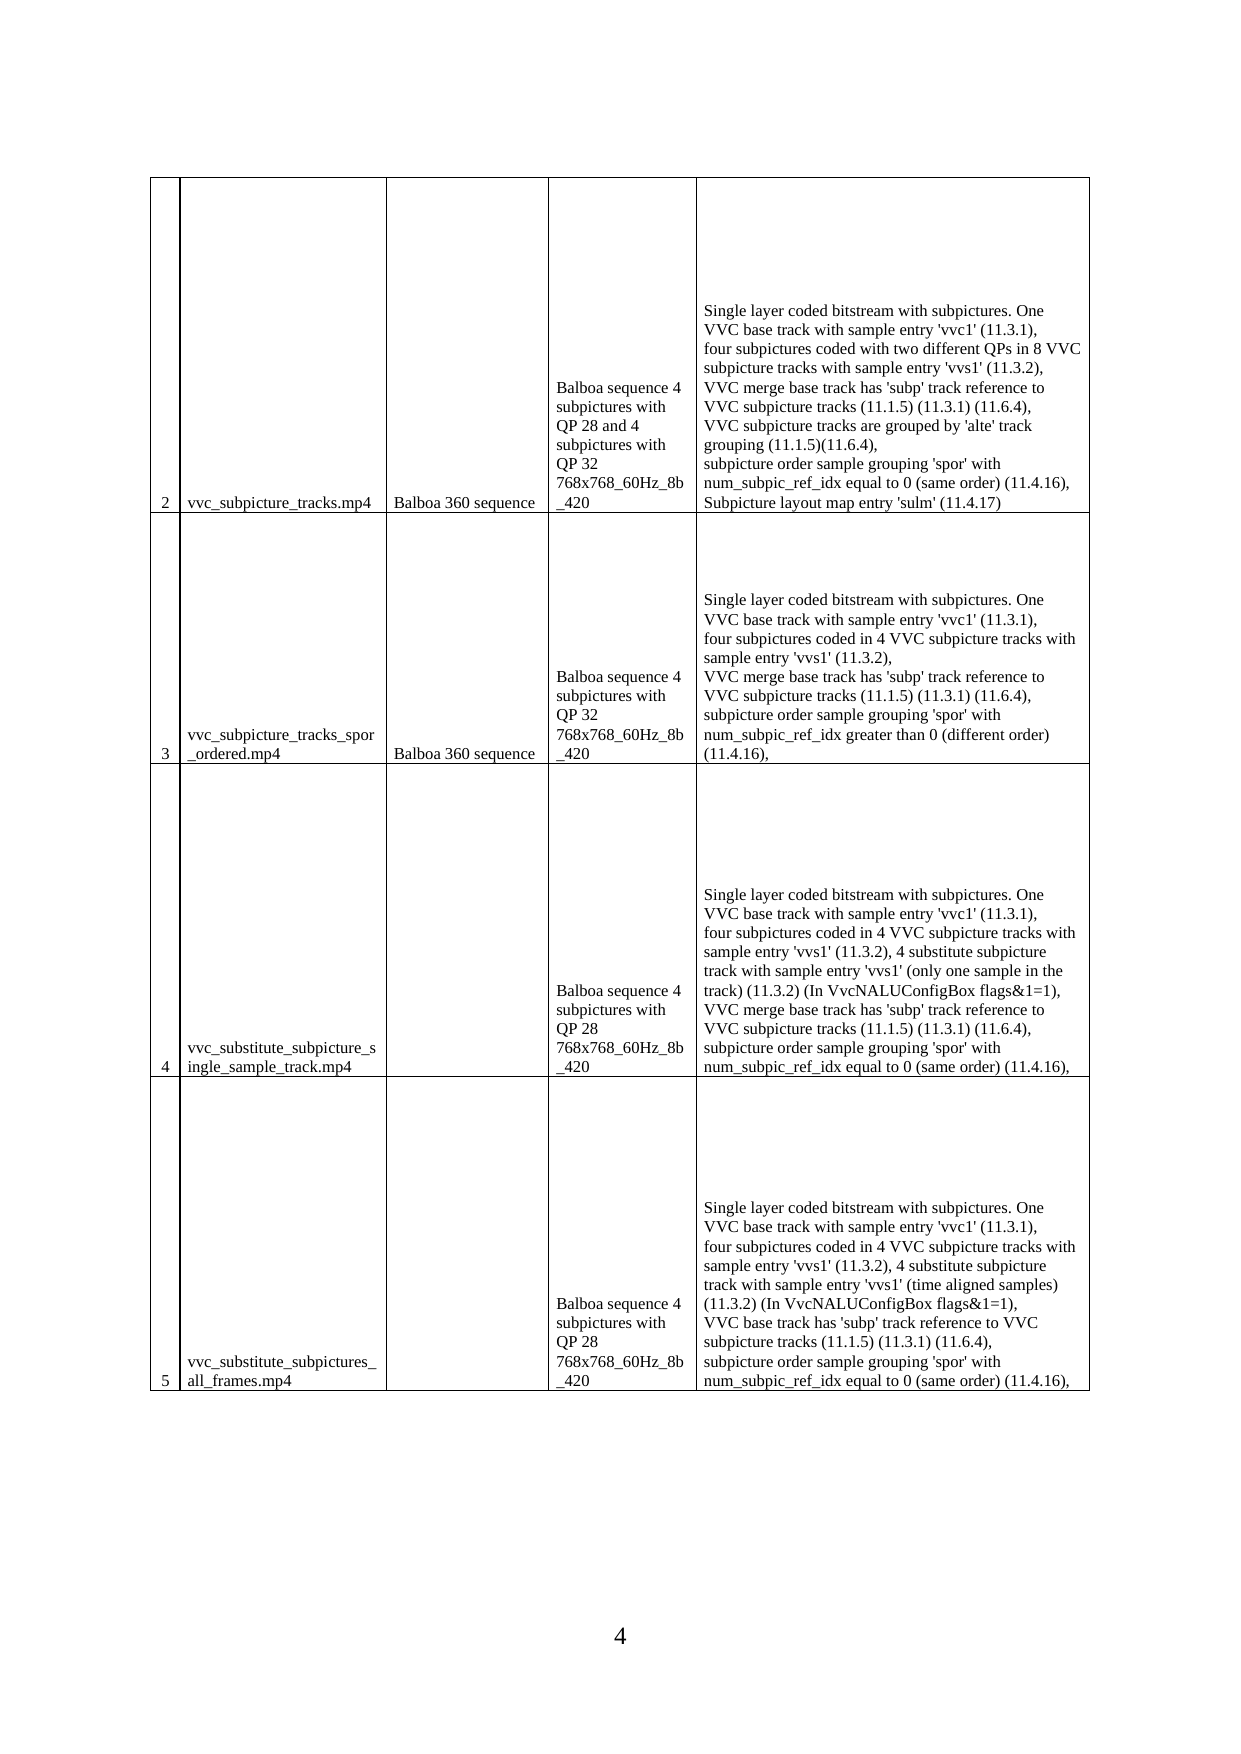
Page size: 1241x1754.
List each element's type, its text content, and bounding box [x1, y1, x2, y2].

table_cell Balboa sequence 4 subpictures with QP 32 768x768_60Hz_8b_420 [549, 513, 696, 763]
table_cell 3 [151, 513, 179, 763]
table_cell Single layer coded bitstream with subpictures. One VVC base track with sample entry 'vvc1' (11.3.1), four subpictures coded in 4 VVC subpicture tracks with sample entry 'vvs1' (11.3.2), 4 substitute subpicture track with sample entry 'vvs1' (time aligned samples) (11.3.2) (In VvcNALUConfigBox flags&1=1), VVC base track has 'subp' track reference to VVC subpicture tracks (11.1.5) (11.3.1) (11.6.4), subpicture order sample grouping 'spor' with num_subpic_ref_idx equal to 0 (same order) (11.4.16), [697, 1077, 1089, 1390]
table_cell Balboa sequence 4 subpictures with QP 28 768x768_60Hz_8b_420 [549, 1077, 696, 1390]
table_cell Single layer coded bitstream with subpictures. One VVC base track with sample entry 'vvc1' (11.3.1), four subpictures coded in 4 VVC subpicture tracks with sample entry 'vvs1' (11.3.2), 4 substitute subpicture track with sample entry 'vvs1' (only one sample in the track) (11.3.2) (In VvcNALUConfigBox flags&1=1), VVC merge base track has 'subp' track reference to VVC subpicture tracks (11.1.5) (11.3.1) (11.6.4), subpicture order sample grouping 'spor' with num_subpic_ref_idx equal to 0 (same order) (11.4.16), [697, 764, 1089, 1076]
table_cell Balboa sequence 4 subpictures with QP 28 768x768_60Hz_8b_420 [549, 764, 696, 1076]
table_cell Single layer coded bitstream with subpictures. One VVC base track with sample entry 'vvc1' (11.3.1), four subpictures coded in 4 VVC subpicture tracks with sample entry 'vvs1' (11.3.2), VVC merge base track has 'subp' track reference to VVC subpicture tracks (11.1.5) (11.3.1) (11.6.4), subpicture order sample grouping 'spor' with num_subpic_ref_idx greater than 0 (different order) (11.4.16), [697, 513, 1089, 763]
table_cell Balboa 360 sequence [387, 178, 548, 512]
table_cell [387, 764, 548, 1076]
table_cell vvc_substitute_subpicture_single_sample_track.mp4 [181, 764, 386, 1076]
table_cell Balboa 360 sequence [387, 513, 548, 763]
table_cell [387, 1077, 548, 1390]
table_cell 4 [151, 764, 179, 1076]
table_cell vvc_subpicture_tracks.mp4 [181, 178, 386, 512]
table_cell vvc_subpicture_tracks_spor_ordered.mp4 [181, 513, 386, 763]
table_cell Single layer coded bitstream with subpictures. One VVC base track with sample entry 'vvc1' (11.3.1), four subpictures coded with two different QPs in 8 VVC subpicture tracks with sample entry 'vvs1' (11.3.2), VVC merge base track has 'subp' track reference to VVC subpicture tracks (11.1.5) (11.3.1) (11.6.4), VVC subpicture tracks are grouped by 'alte' track grouping (11.1.5)(11.6.4), subpicture order sample grouping 'spor' with num_subpic_ref_idx equal to 0 (same order) (11.4.16), Subpicture layout map entry 'sulm' (11.4.17) [697, 178, 1089, 512]
table_cell 2 [151, 178, 179, 512]
table_cell 5 [151, 1077, 179, 1390]
table_cell vvc_substitute_subpictures_all_frames.mp4 [181, 1077, 386, 1390]
table_cell Balboa sequence 4 subpictures with QP 28 and 4 subpictures with QP 32 768x768_60Hz_8b_420 [549, 178, 696, 512]
